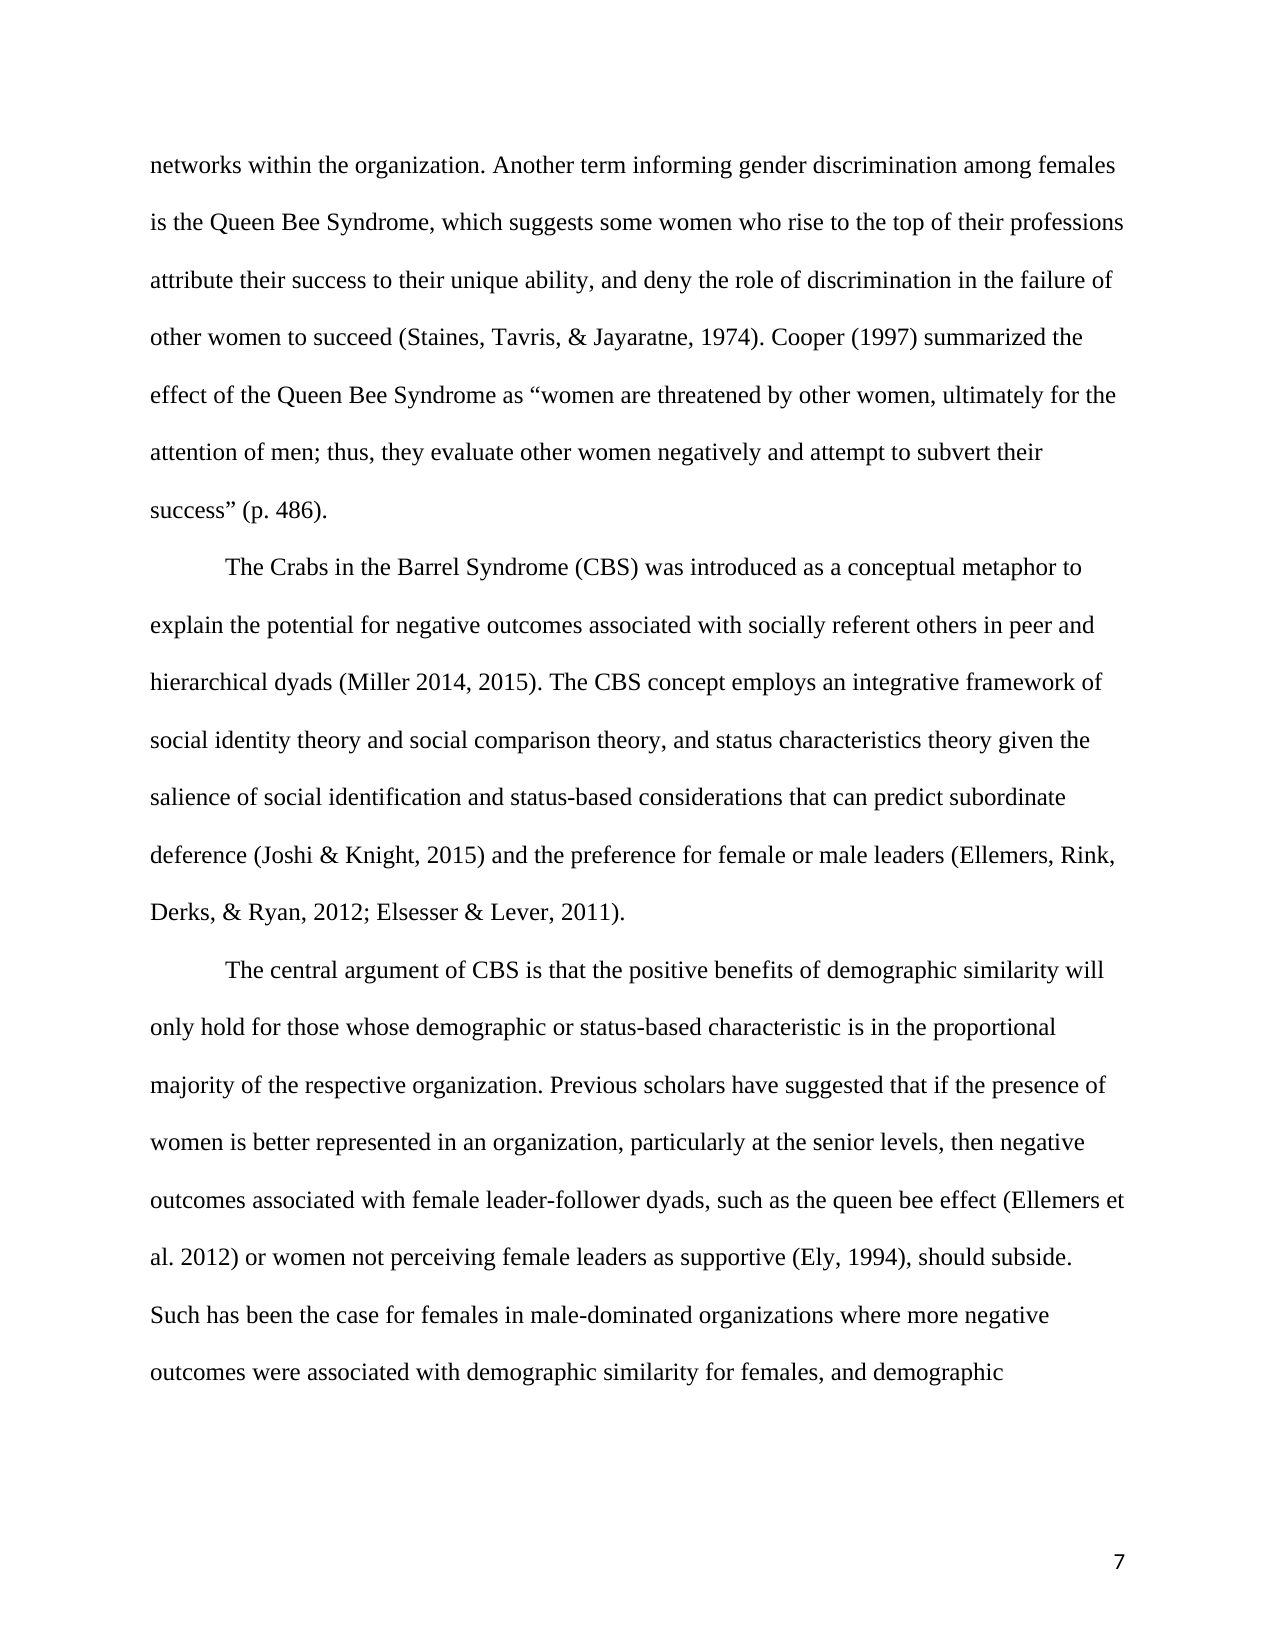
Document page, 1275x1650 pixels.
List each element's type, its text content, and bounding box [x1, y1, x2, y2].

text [150, 150, 1125, 524]
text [150, 955, 1125, 1386]
text The Crabs in the Barrel Syndrome (CBS) was introduced as a conceptual metaphor to explain the potential for negative outcomes associated with socially referent others in peer and hierarchical dyads (Miller 2014, 2015). The CBS concept employs an integrative framework of social identity theory and social comparison theory, and status characteristics theory given the salience of social identification and status-based considerations that can predict subordinate deference (Joshi & Knight, 2015) and the preference for female or male leaders (Ellemers, Rink, Derks, & Ryan, 2012; Elsesser & Lever, 2011). [150, 552, 1125, 926]
